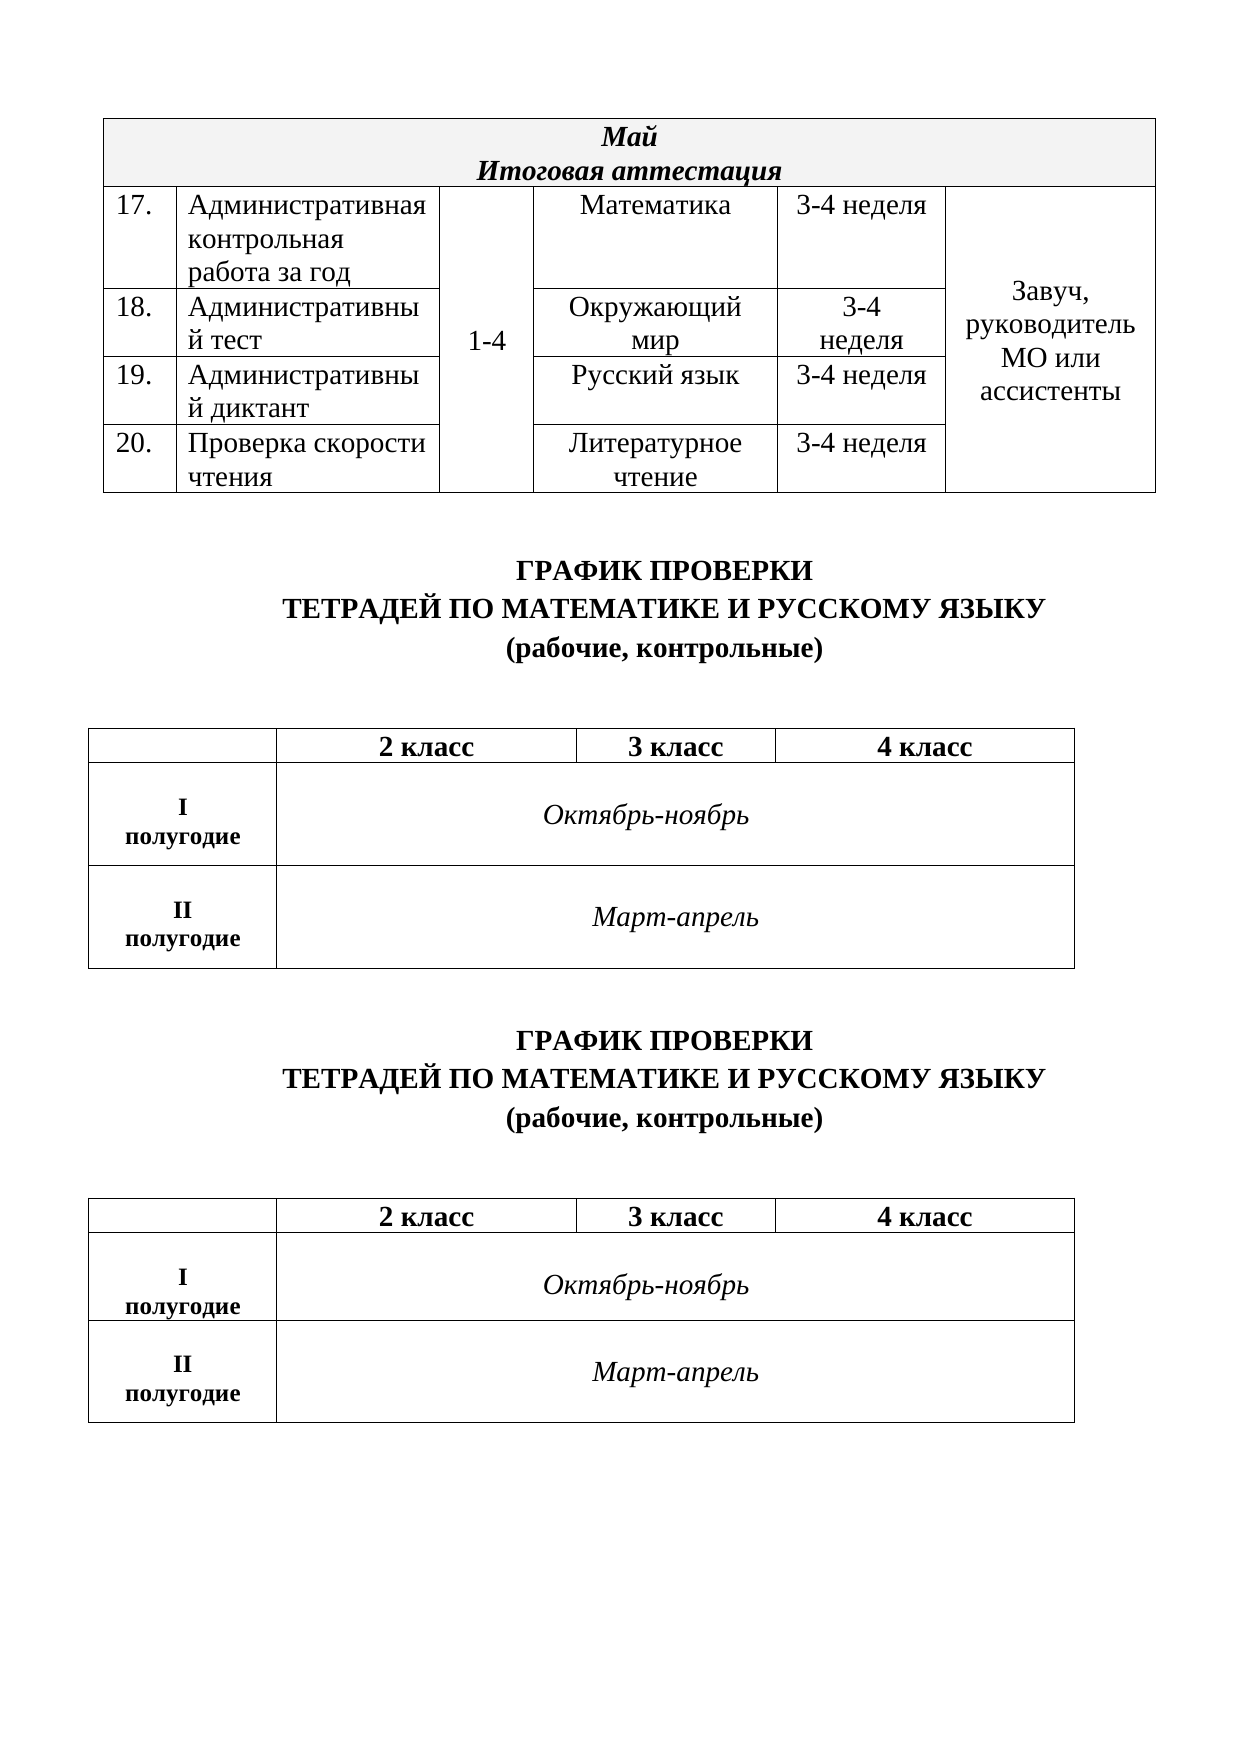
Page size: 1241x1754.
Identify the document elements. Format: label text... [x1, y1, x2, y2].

table_header 3 класс [577, 1199, 775, 1232]
table_cell Март-апрель [277, 866, 1074, 968]
text ГРАФИК ПРОВЕРКИ [177, 1023, 1152, 1056]
table_cell Административный тест [177, 289, 439, 356]
table_cell I полугодие [89, 763, 276, 865]
text (рабочие, контрольные) [177, 1100, 1152, 1133]
text ТЕТРАДЕЙ ПО МАТЕМАТИКЕ И РУССКОМУ ЯЗЫКУ [177, 591, 1152, 625]
table_cell [104, 289, 176, 356]
table_cell Март-апрель [277, 1321, 1074, 1422]
table_header 4 класс [776, 1199, 1074, 1232]
table_cell Май Итоговая аттестация [104, 119, 1155, 186]
table_cell [104, 357, 176, 424]
table_cell Проверка скорости чтения [177, 425, 439, 492]
table_cell 3-4 неделя [778, 187, 945, 288]
table_header 2 класс [277, 729, 576, 762]
table_cell Литературное чтение [534, 425, 777, 492]
table_header 3 класс [577, 729, 775, 762]
table_header [89, 1199, 276, 1232]
table_cell Октябрь-ноябрь [277, 1233, 1074, 1319]
text ГРАФИК ПРОВЕРКИ [177, 553, 1152, 586]
table_header 2 класс [277, 1199, 576, 1232]
table_cell II полугодие [89, 1321, 276, 1422]
table_cell [104, 425, 176, 492]
table_cell [104, 187, 176, 288]
table_cell Математика [534, 187, 777, 288]
table_cell Административный диктант [177, 357, 439, 424]
table_cell I полугодие [89, 1233, 276, 1319]
table_cell Октябрь-ноябрь [277, 763, 1074, 865]
table_cell Русский язык [534, 357, 777, 424]
table_header [89, 729, 276, 762]
text ТЕТРАДЕЙ ПО МАТЕМАТИКЕ И РУССКОМУ ЯЗЫКУ [177, 1061, 1152, 1095]
table_cell Административная контрольная работа за год [177, 187, 439, 288]
table_cell 3-4 неделя [778, 289, 945, 356]
table_cell 3-4 неделя [778, 357, 945, 424]
table_cell Окружающий мир [534, 289, 777, 356]
table_cell 3-4 неделя [778, 425, 945, 492]
table_cell Завуч, руководитель МО или ассистенты [946, 187, 1155, 492]
table_cell 1-4 [440, 187, 533, 492]
text (рабочие, контрольные) [177, 630, 1152, 663]
table_cell II полугодие [89, 866, 276, 968]
table_header 4 класс [776, 729, 1074, 762]
